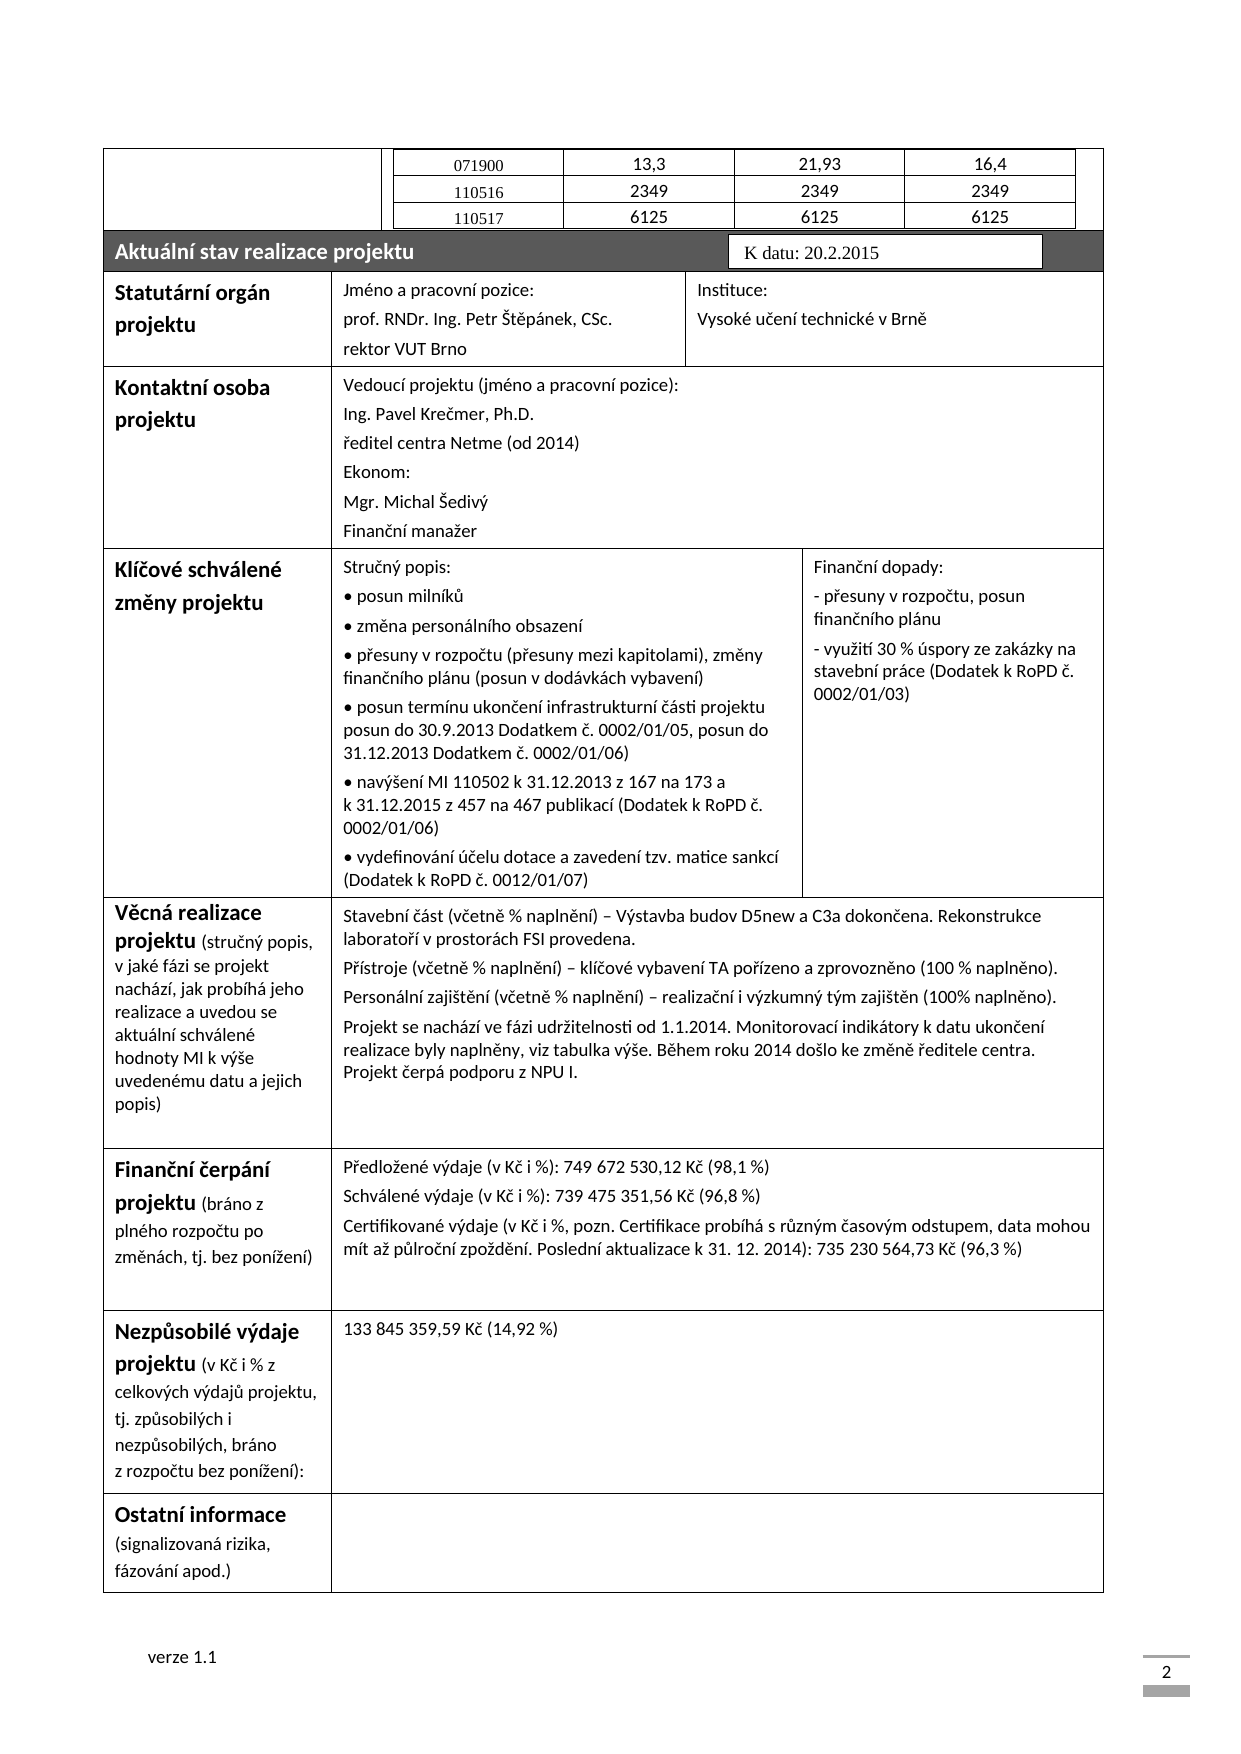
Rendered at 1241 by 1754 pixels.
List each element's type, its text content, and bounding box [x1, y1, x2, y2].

table_cell Kontaktní osoba projektu [104, 367, 331, 548]
table_cell Klíčové schválené změny projektu [104, 549, 331, 897]
table_cell [382, 149, 393, 229]
table_cell [332, 1494, 1103, 1592]
table_cell Finanční čerpání projektu (bráno z plného rozpočtu po změnách, tj. bez ponížení) [104, 1149, 331, 1309]
table_cell [394, 176, 563, 202]
table_cell [735, 150, 904, 175]
table_cell Statutární orgán projektu [104, 272, 331, 366]
table_cell Vedoucí projektu (jméno a pracovní pozice): Ing. Pavel Krečmer, Ph.D. ředitel centra Netme (od 2014) Ekonom: Mgr. Michal Šedivý Finanční manažer [332, 367, 1103, 548]
table_cell Jméno a pracovní pozice: prof. RNDr. Ing. Petr Štěpánek, CSc. rektor VUT Brno [332, 272, 685, 366]
table_cell [905, 203, 1075, 228]
table_cell Stavební část (včetně % naplnění) – Výstavba budov D5new a C3a dokončena. Rekonstrukce laboratoří v prostorách FSI provedena. Přístroje (včetně % naplnění) – klíčové vybavení TA pořízeno a zprovozněno (100 % naplněno). Personální zajištění (včetně % naplnění) – realizační i výzkumný tým zajištěn (100% naplněno). Projekt se nachází ve fázi udržitelnosti od 1.1.2014. Monitorovací indikátory k datu ukončení realizace byly naplněny, viz tabulka výše. Během roku 2014 došlo ke změně ředitele centra. Projekt čerpá podporu z NPU I. [332, 898, 1103, 1148]
table_cell [905, 150, 1075, 175]
table_cell Ostatní informace (signalizovaná rizika, fázování apod.) [104, 1494, 331, 1592]
table_cell Instituce: Vysoké učení technické v Brně [686, 272, 1103, 366]
table_cell Nezpůsobilé výdaje projektu (v Kč i % z celkových výdajů projektu, tj. způsobilých i nezpůsobilých, bráno z rozpočtu bez ponížení): [104, 1311, 331, 1493]
table_cell Předložené výdaje (v Kč i %): 749 672 530,12 Kč (98,1 %) Schválené výdaje (v Kč i %): 739 475 351,56 Kč (96,8 %) Certifikované výdaje (v Kč i %, pozn. Certifikace probíhá s různým časovým odstupem, data mohou mít až půlroční zpoždění. Poslední aktualizace k 31. 12. 2014): 735 230 564,73 Kč (96,3 %) [332, 1149, 1103, 1309]
table_cell [735, 203, 904, 228]
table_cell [104, 149, 381, 229]
table_cell [394, 150, 563, 175]
table_cell [564, 203, 734, 228]
table_cell 133 845 359,59 Kč (14,92 %) [332, 1311, 1103, 1493]
table_cell Stručný popis: • posun milníků • změna personálního obsazení • přesuny v rozpočtu (přesuny mezi kapitolami), změny finančního plánu (posun v dodávkách vybavení) • posun termínu ukončení infrastrukturní části projektu posun do 30.9.2013 Dodatkem č. 0002/01/05, posun do 31.12.2013 Dodatkem č. 0002/01/06) • navýšení MI 110502 k 31.12.2013 z 167 na 173 a k 31.12.2015 z 457 na 467 publikací (Dodatek k RoPD č. 0002/01/06) • vydefinování účelu dotace a zavedení tzv. matice sankcí (Dodatek k RoPD č. 0012/01/07) [332, 549, 802, 897]
table_cell [1076, 149, 1103, 229]
table_cell [394, 203, 563, 228]
table_cell [564, 150, 734, 175]
table_cell [735, 176, 904, 202]
table_cell Věcná realizace projektu (stručný popis, v jaké fázi se projekt nachází, jak probíhá jeho realizace a uvedou se aktuální schválené hodnoty MI k výše uvedenému datu a jejich popis) [104, 898, 331, 1148]
table_cell Aktuální stav realizace projektu [104, 231, 1103, 271]
table_cell Finanční dopady: - přesuny v rozpočtu, posun finančního plánu - využití 30 % úspory ze zakázky na stavební práce (Dodatek k RoPD č. 0002/01/03) [803, 549, 1103, 897]
table_cell [564, 176, 734, 202]
table_cell [905, 176, 1075, 202]
